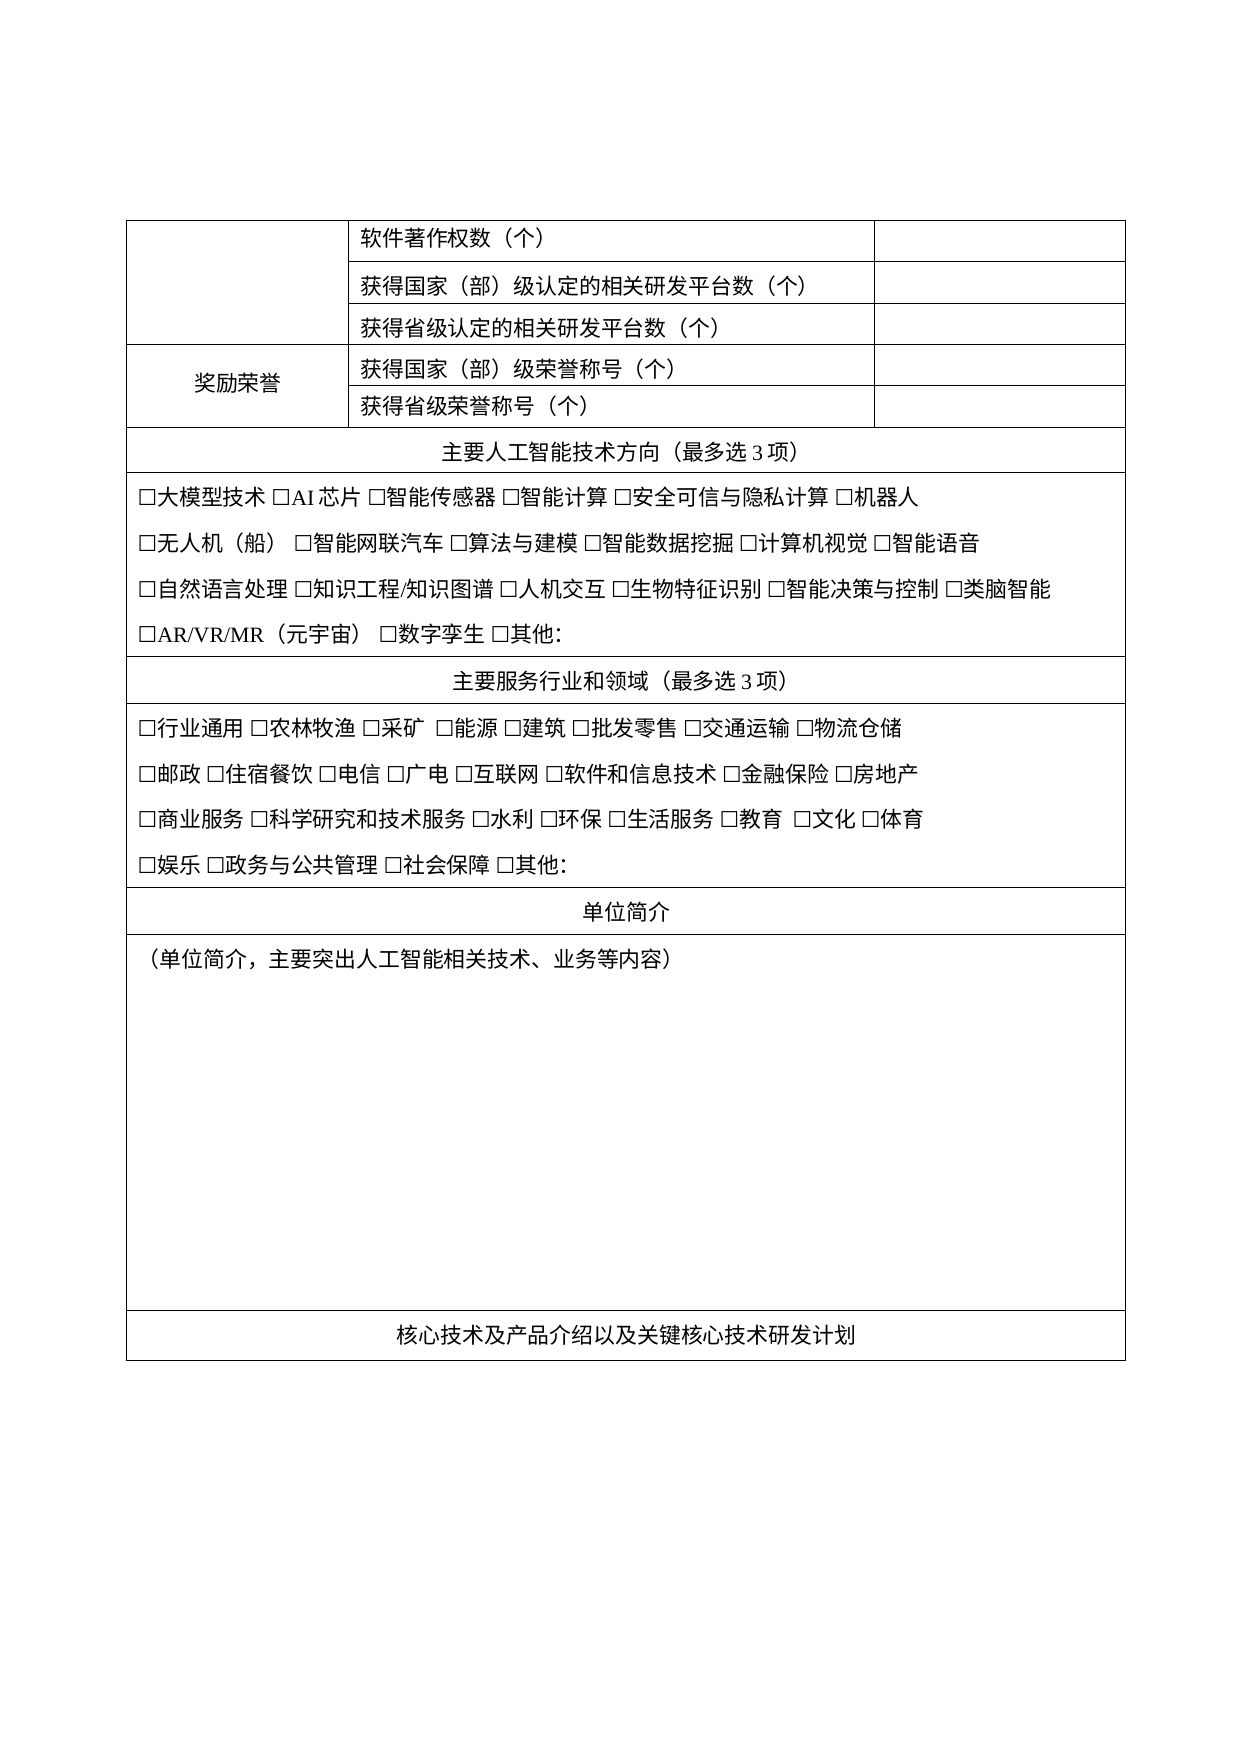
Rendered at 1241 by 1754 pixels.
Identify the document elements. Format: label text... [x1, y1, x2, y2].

table_cell （单位简介，主要突出人工智能相关技术、业务等内容） [127, 935, 1125, 1310]
table_cell [875, 386, 1125, 427]
table_cell 奖励荣誉 [127, 345, 348, 427]
table_cell 获得国家（部）级认定的相关研发平台数（个） [349, 262, 874, 302]
table_cell 获得国家（部）级荣誉称号（个） [349, 345, 874, 385]
table_cell 核心技术及产品介绍以及关键核心技术研发计划 [127, 1311, 1125, 1360]
table_cell ☐行业通用 ☐农林牧渔 ☐采矿 ☐能源 ☐建筑 ☐批发零售 ☐交通运输 ☐物流仓储 ☐邮政 ☐住宿餐饮 ☐电信 ☐广电 ☐互联网 ☐软件和信息技术 ☐金融保险 ☐房地产 ☐商业服务 ☐科学研究和技术服务 ☐水利 ☐环保 ☐生活服务 ☐教育 ☐文化 ☐体育 ☐娱乐 ☐政务与公共管理 ☐社会保障 ☐其他： [127, 704, 1125, 887]
table_cell 获得省级荣誉称号（个） [349, 386, 874, 427]
table_cell 单位简介 [127, 888, 1125, 933]
table_cell 软件著作权数（个） [349, 221, 874, 261]
table_cell [875, 221, 1125, 261]
table_cell 主要人工智能技术方向（最多选3项） [127, 428, 1125, 472]
table_cell 主要服务行业和领域（最多选3项） [127, 657, 1125, 703]
table_cell [875, 304, 1125, 344]
table_cell ☐大模型技术 ☐AI芯片 ☐智能传感器 ☐智能计算 ☐安全可信与隐私计算 ☐机器人 ☐无人机（船） ☐智能网联汽车 ☐算法与建模 ☐智能数据挖掘 ☐计算机视觉 ☐智能语音 ☐自然语言处理 ☐知识工程/知识图谱 ☐人机交互 ☐生物特征识别 ☐智能决策与控制 ☐类脑智能 ☐AR/VR/MR（元宇宙） ☐数字孪生 ☐其他： [127, 473, 1125, 656]
table_cell 获得省级认定的相关研发平台数（个） [349, 304, 874, 344]
table_cell [875, 345, 1125, 385]
table_cell [875, 262, 1125, 302]
